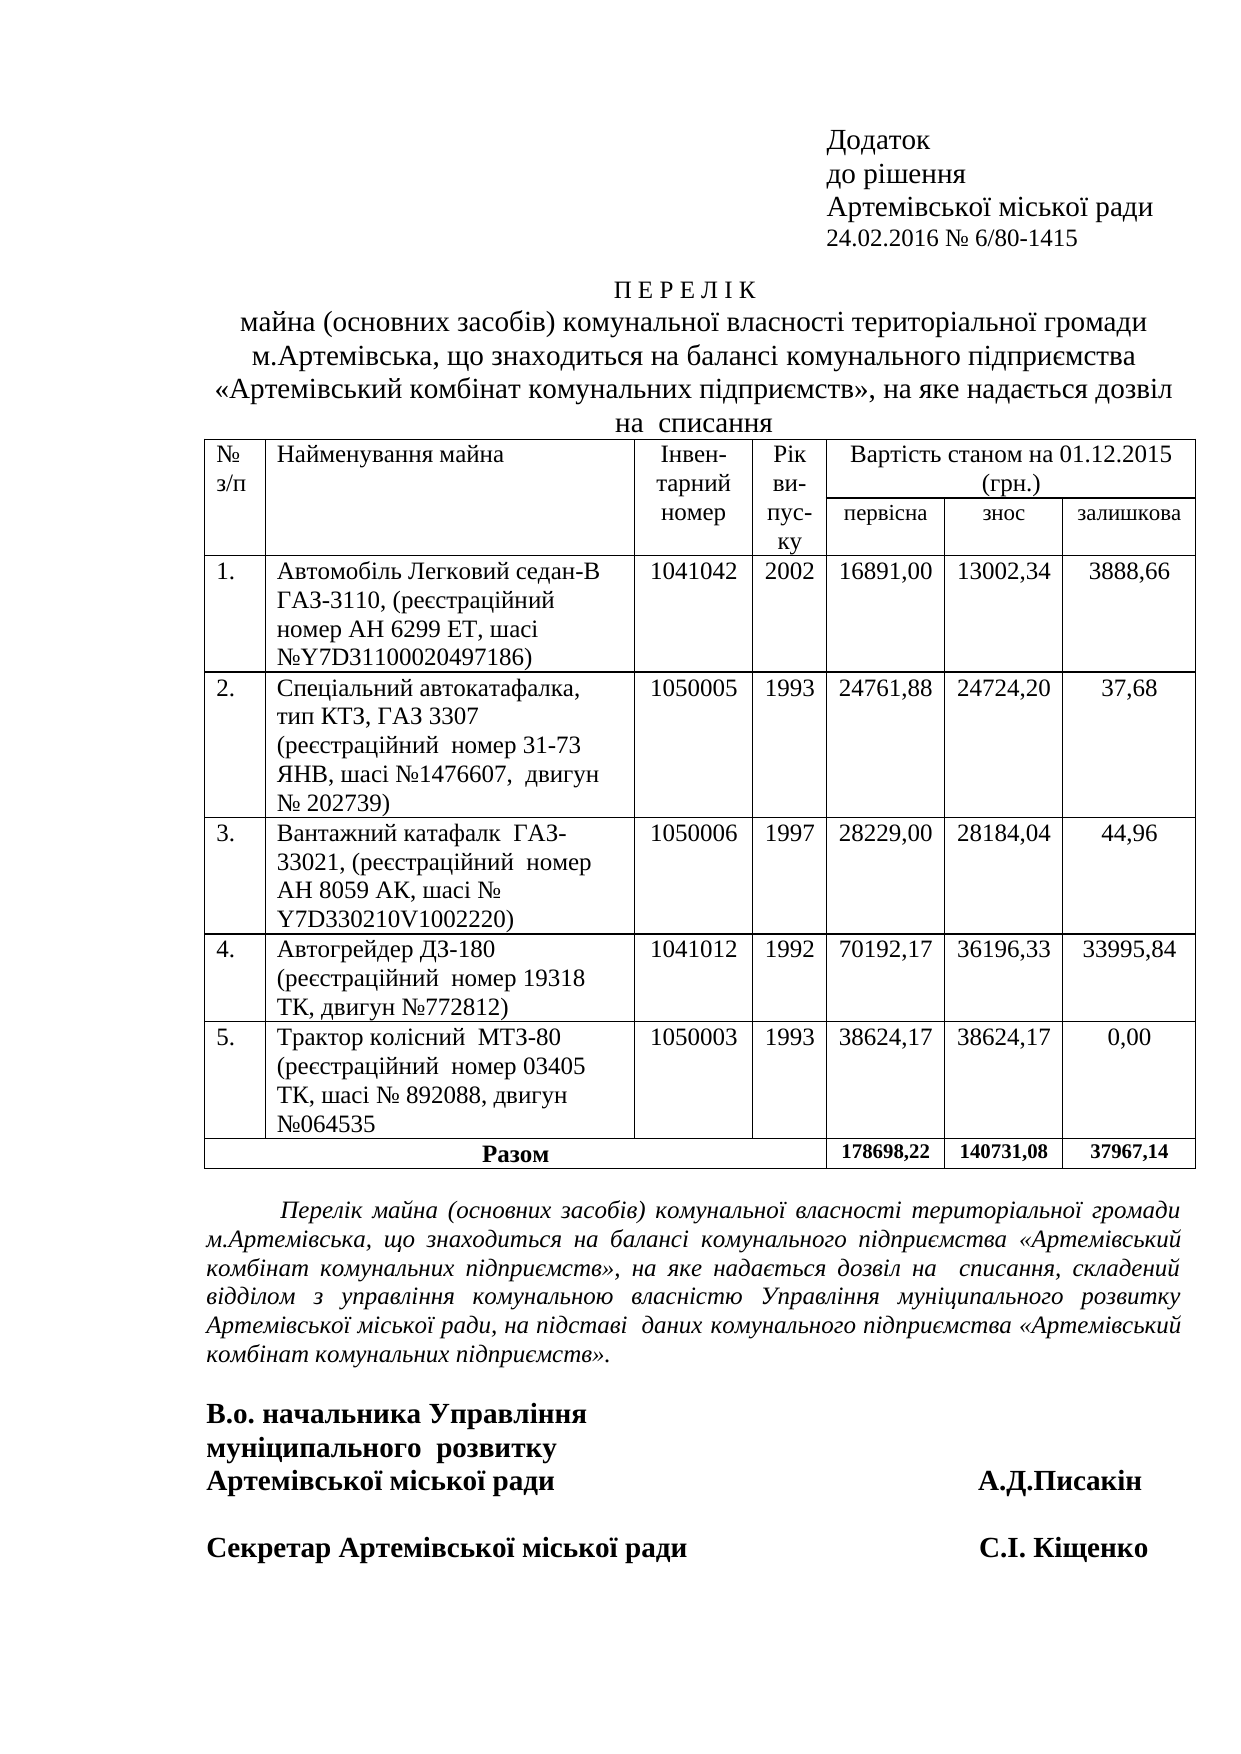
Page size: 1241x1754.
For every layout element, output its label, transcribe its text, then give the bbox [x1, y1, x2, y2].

table_cell 28184,04 [945, 818, 1062, 933]
table_cell знос [945, 499, 1062, 554]
table_cell Автогрейдер ДЗ-180 (реєстраційний номер 19318 ТК, двигун №772812) [266, 935, 634, 1021]
table_cell 5. [205, 1022, 265, 1137]
table_header Найменування майна [266, 440, 634, 554]
table_cell 0,00 [1063, 1022, 1195, 1137]
table_cell 13002,34 [945, 556, 1062, 671]
table_header Рік ви- пус- ку [753, 440, 826, 554]
table_cell 1041012 [635, 935, 752, 1021]
table_cell 36196,33 [945, 935, 1062, 1021]
text майна (основних засобів) комунальної власності територіальної громади м.Артемівська, що знаходиться на балансі комунального підприємства «Артемівський комбінат комунальних підприємств», на яке надається дозвіл на списання [206, 304, 1181, 438]
table_cell 24761,88 [827, 673, 944, 816]
table_cell 2002 [753, 556, 826, 671]
table_cell 1050006 [635, 818, 752, 933]
text Секретар Артемівської міської ради С.І. Кіщенко [206, 1531, 1181, 1564]
text Артемівської міської ради А.Д.Писакін [206, 1463, 1181, 1497]
table_cell Вантажний катафалк ГАЗ-33021, (реєстраційний номер АН 8059 АК, шасі № Y7D330210V1002220) [266, 818, 634, 933]
table_cell 1050005 [635, 673, 752, 816]
text Додаток до рішення Артемівської міської ради [826, 122, 1181, 223]
table_cell 70192,17 [827, 935, 944, 1021]
table_cell 37967,14 [1063, 1139, 1195, 1168]
table_cell 3. [205, 818, 265, 933]
table_cell 3888,66 [1063, 556, 1195, 671]
text муніципального розвитку [206, 1430, 1181, 1463]
table_cell 1993 [753, 673, 826, 816]
table_cell 24724,20 [945, 673, 1062, 816]
text В.о. начальника Управління [206, 1396, 1181, 1430]
table_cell 1992 [753, 935, 826, 1021]
table_cell 1993 [753, 1022, 826, 1137]
table_cell первісна [827, 499, 944, 554]
table_cell 44,96 [1063, 818, 1195, 933]
table_cell Автомобіль Легковий седан-В ГАЗ-3110, (реєстраційний номер АН 6299 ЕТ, шасі №Y7D31100020497186) [266, 556, 634, 671]
table_cell Спеціальний автокатафалка, тип КТЗ, ГАЗ 3307 (реєстраційний номер 31-73 ЯНВ, шасі №1476607, двигун № 202739) [266, 673, 634, 816]
table_header Вартість станом на 01.12.2015 (грн.) [827, 440, 1195, 497]
table_cell 28229,00 [827, 818, 944, 933]
table_cell 38624,17 [945, 1022, 1062, 1137]
table_cell 16891,00 [827, 556, 944, 671]
table_cell 1997 [753, 818, 826, 933]
table_cell 1050003 [635, 1022, 752, 1137]
text Перелік майна (основних засобів) комунальної власності територіальної громади м.Артемівська, що знаходиться на балансі комунального підприємства «Артемівський комбінат комунальних підприємств», на яке надається дозвіл на списання, складений відділом з управління комунальною власністю Управління муніципального розвитку Артемівської міської ради, на підставі даних комунального підприємства «Артемівський комбінат комунальних підприємств». [206, 1195, 1181, 1368]
table_cell 38624,17 [827, 1022, 944, 1137]
table_cell 140731,08 [945, 1139, 1062, 1168]
table_cell 1041042 [635, 556, 752, 671]
table_cell 33995,84 [1063, 935, 1195, 1021]
text 24.02.2016 № 6/80-1415 [206, 223, 1181, 252]
table_cell 4. [205, 935, 265, 1021]
subtitle П Е Р Е Л І К [187, 276, 1181, 304]
table_cell 178698,22 [827, 1139, 944, 1168]
table_cell 2. [205, 673, 265, 816]
table_cell залишкова [1063, 499, 1195, 554]
table_header Інвен- тарний номер [635, 440, 752, 554]
table_cell Разом [205, 1139, 826, 1168]
table_cell Трактор колісний МТЗ-80 (реєстраційний номер 03405 ТК, шасі № 892088, двигун №064535 [266, 1022, 634, 1137]
table_header № з/п [205, 440, 265, 554]
table_cell 37,68 [1063, 673, 1195, 816]
table_cell 1. [205, 556, 265, 671]
